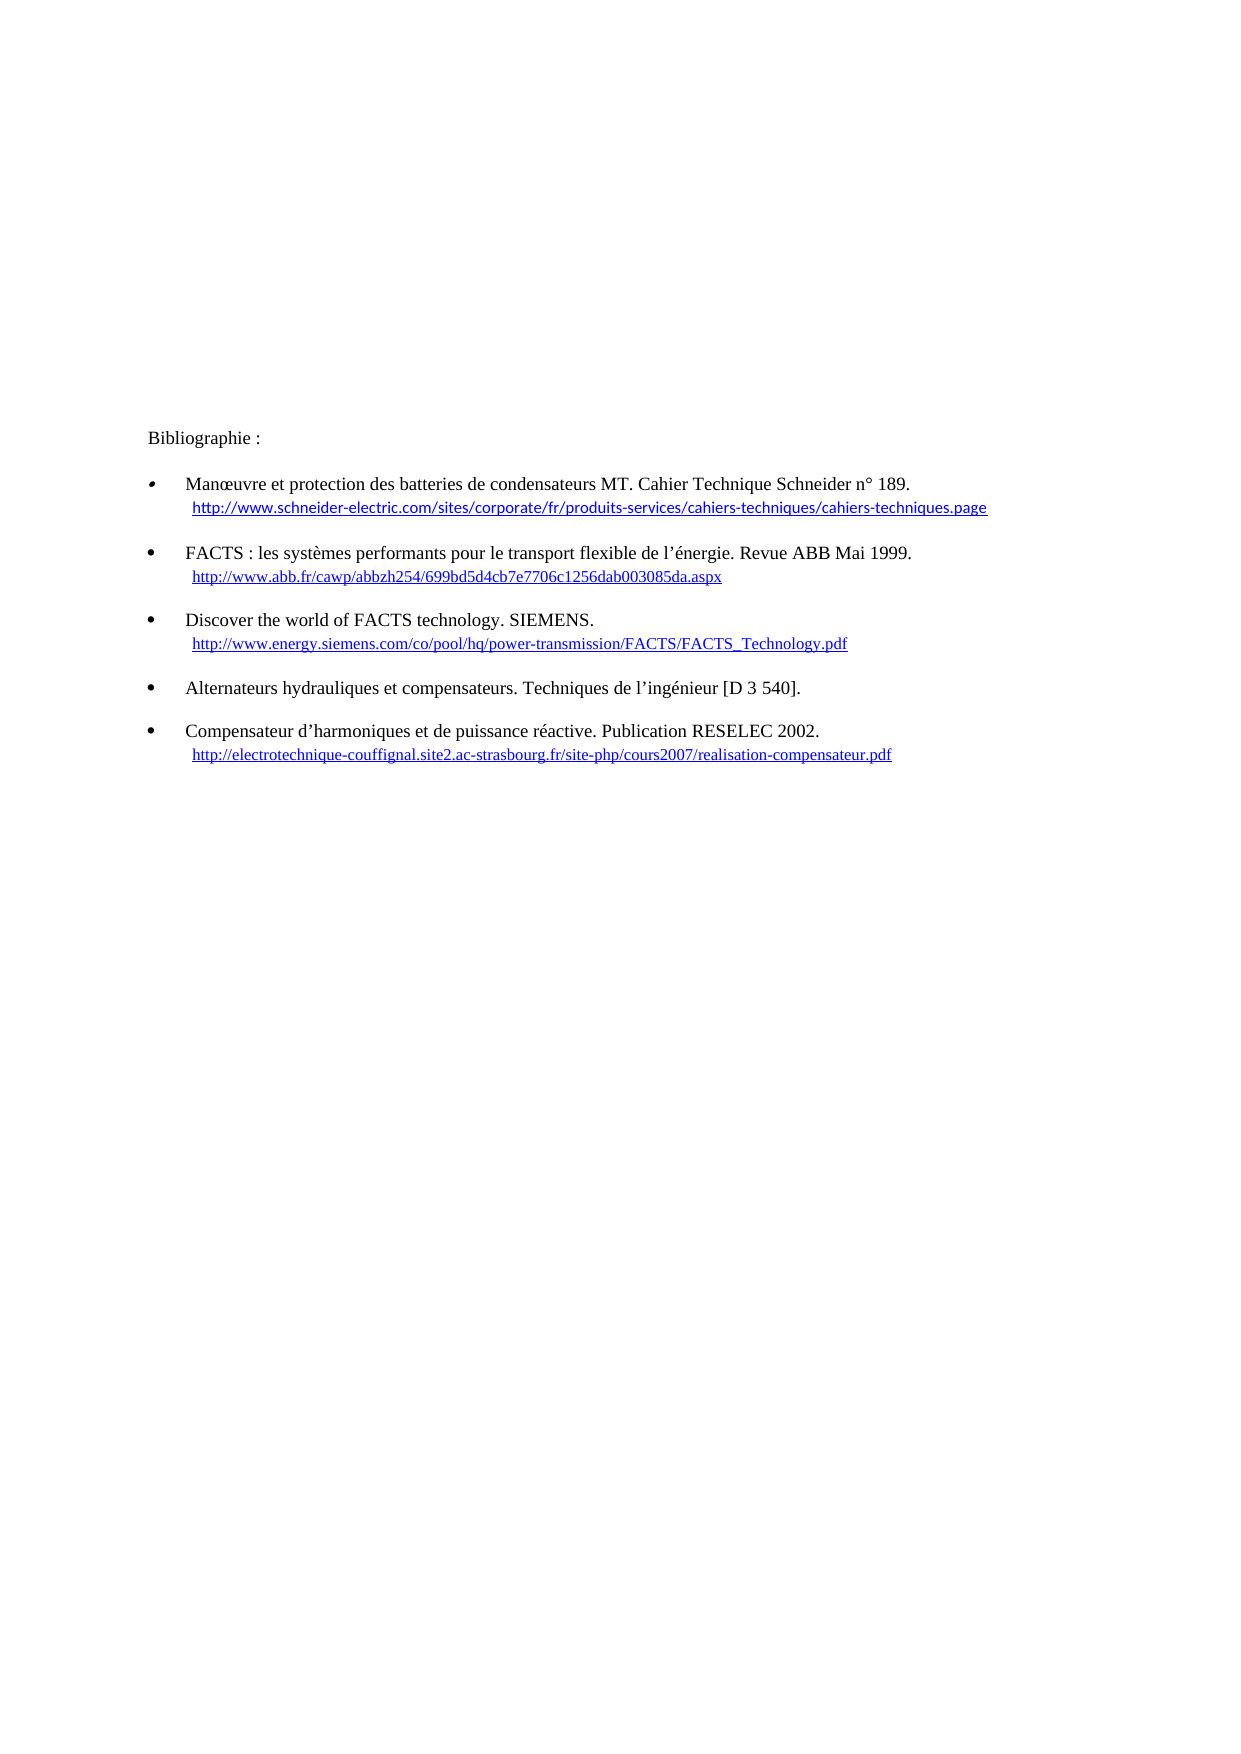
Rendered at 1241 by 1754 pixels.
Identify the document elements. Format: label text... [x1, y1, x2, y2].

text http://www.abb.fr/cawp/abbzh254/699bd5d4cb7e7706c1256dab003085da.aspx [192, 566, 1093, 586]
list Alternateurs hydrauliques et compensateurs. Techniques de l’ingénieur [D 3 540]. [148, 677, 1093, 698]
text Bibliographie : [148, 427, 1093, 448]
list Compensateur d’harmoniques et de puissance réactive. Publication RESELEC 2002. [148, 720, 1093, 741]
list FACTS : les systèmes performants pour le transport flexible de l’énergie. Revue ABB Mai 1999. [148, 542, 1093, 563]
text http://www.schneider-electric.com/sites/corporate/fr/produits-services/cahiers-techniques/cahiers-techniques.page [192, 497, 1093, 518]
list Manœuvre et protection des batteries de condensateurs MT. Cahier Technique Schneider n° 189. [148, 473, 1093, 494]
text http://www.energy.siemens.com/co/pool/hq/power-transmission/FACTS/FACTS_Technology.pdf [192, 634, 1093, 653]
list http://electrotechnique-couffignal.site2.ac-strasbourg.fr/site-php/cours2007/realisation-compensateur.pdf [192, 745, 1093, 764]
list Discover the world of FACTS technology. SIEMENS. [148, 609, 1093, 631]
